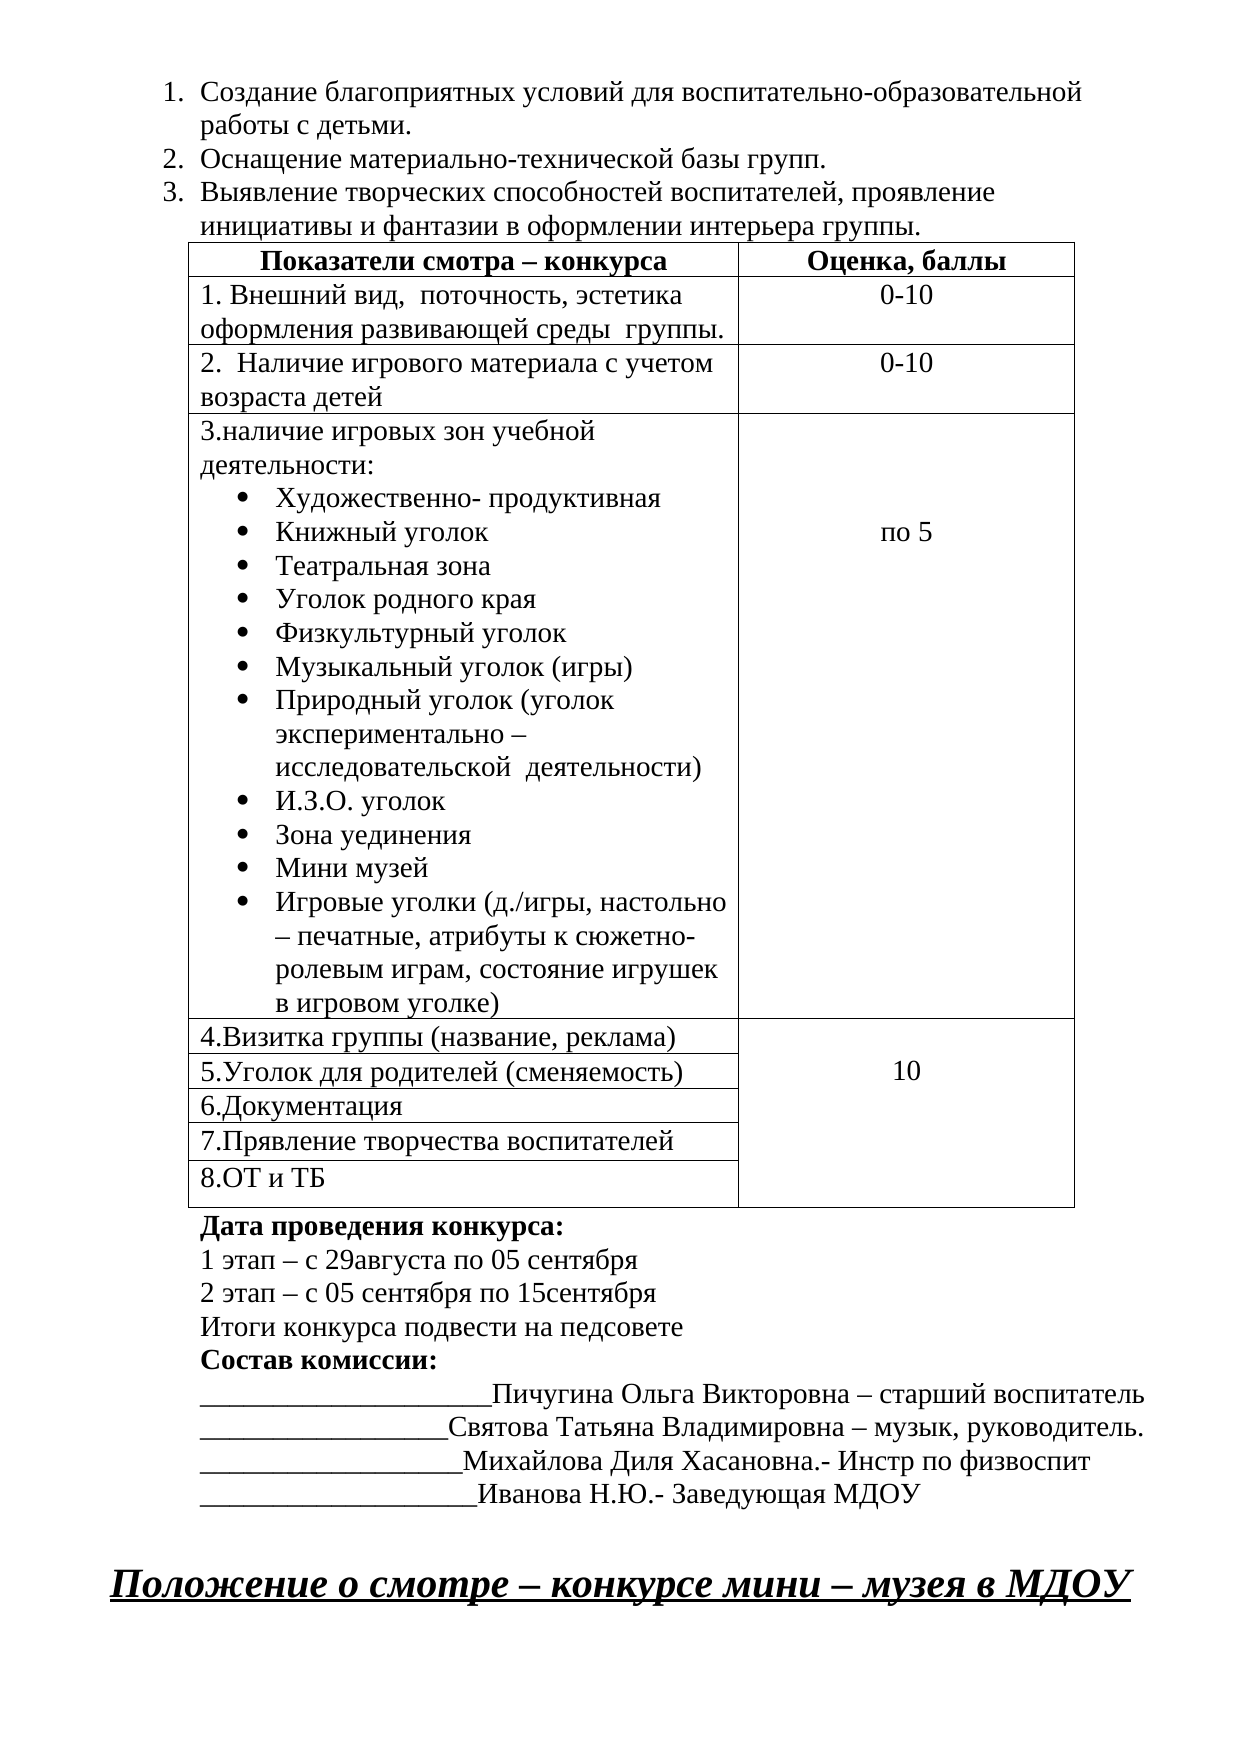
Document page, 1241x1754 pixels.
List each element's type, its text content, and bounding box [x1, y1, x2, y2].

list 2 этап – с 05 сентября по 15сентября [200, 1275, 1152, 1309]
list _________________Святова Татьяна Владимировна – музык, руководитель. [200, 1409, 1152, 1443]
table_cell 7.Прявление творчества воспитателей [189, 1123, 738, 1159]
table_cell 4.Визитка группы (название, реклама) [189, 1019, 738, 1053]
text Положение о смотре – конкурсе мини – музея в МДОУ [89, 1558, 1152, 1606]
table_header Оценка, баллы [739, 243, 1074, 276]
table_cell 0-10 [739, 277, 1074, 344]
table_cell 8.ОТ и ТБ [189, 1161, 738, 1207]
table_cell 10 [739, 1019, 1074, 1207]
list ___________________Иванова Н.Ю.- Заведующая МДОУ [200, 1477, 1152, 1510]
table_cell 2. Наличие игрового материала с учетом возраста детей [189, 345, 738, 412]
table_cell 6.Документация [189, 1089, 738, 1122]
list Создание благоприятных условий для воспитательно-образовательной работы с детьми. [162, 74, 1152, 141]
list __________________Михайлова Диля Хасановна.- Инстр по физвоспит [200, 1443, 1152, 1477]
list Итоги конкурса подвести на педсовете [200, 1309, 1152, 1342]
list Выявление творческих способностей воспитателей, проявление инициативы и фантазии в оформлении интерьера группы. [162, 174, 1152, 242]
list Оснащение материально-технической базы групп. [162, 141, 1152, 174]
list Дата проведения конкурса: [200, 1208, 1152, 1242]
table_cell по 5 [739, 414, 1074, 1018]
table_cell 1. Внешний вид, поточность, эстетика оформления развивающей среды группы. [189, 277, 738, 344]
table_header Показатели смотра – конкурса [189, 243, 738, 276]
list ____________________Пичугина Ольга Викторовна – старший воспитатель [200, 1376, 1152, 1409]
list 1 этап – с 29августа по 05 сентября [200, 1242, 1152, 1275]
table_cell 3.наличие игровых зон учебной деятельности: Художественно- продуктивная Книжный уголок Театральная зона Уголок родного края Физкультурный уголок Музыкальный уголок (игры) Природный уголок (уголок экспериментально – исследовательской деятельности) И.З.О. уголок Зона уединения Мини музей Игровые уголки (д./игры, настольно – печатные, атрибуты к сюжетно-ролевым играм, состояние игрушек в игровом уголке) [189, 414, 738, 1018]
table_cell 0-10 [739, 345, 1074, 412]
table_cell 5.Уголок для родителей (сменяемость) [189, 1054, 738, 1087]
list Состав комиссии: [200, 1342, 1152, 1376]
